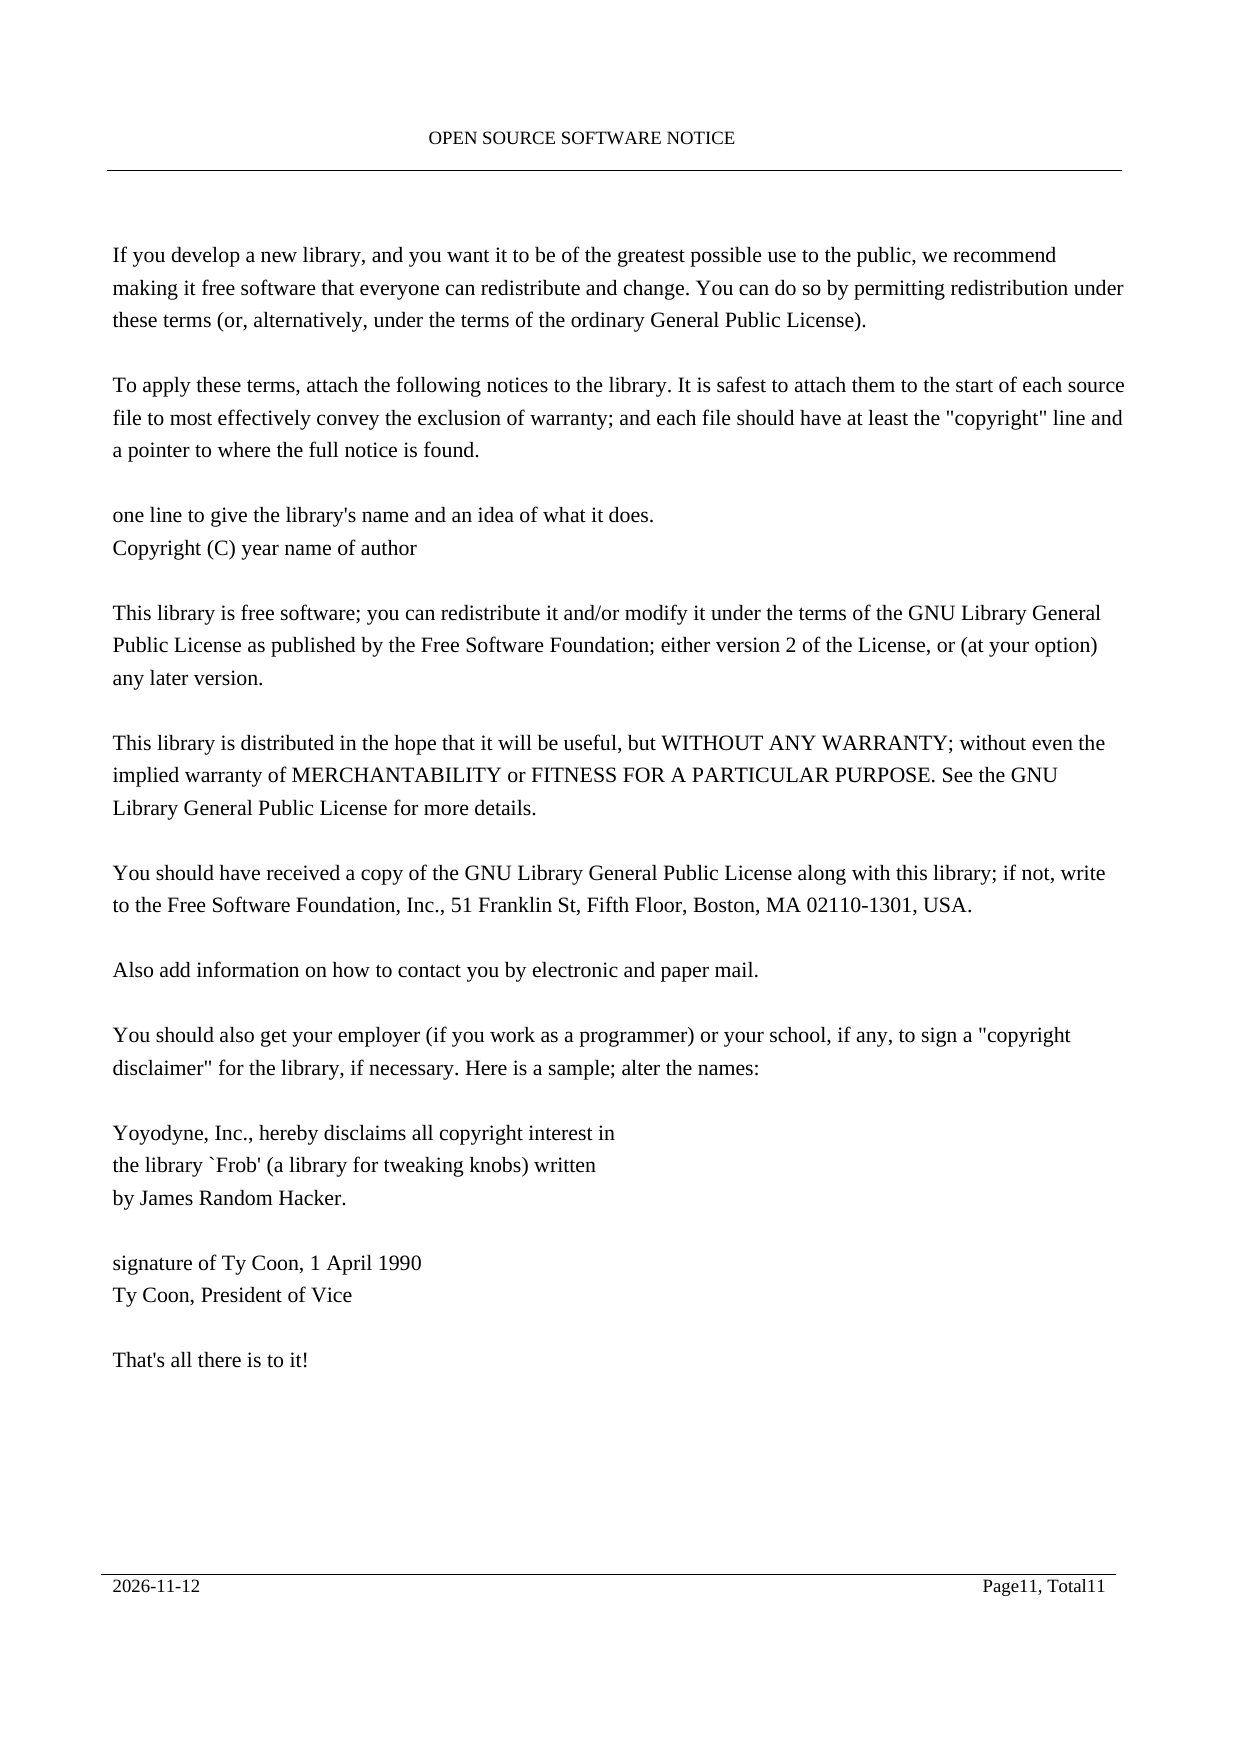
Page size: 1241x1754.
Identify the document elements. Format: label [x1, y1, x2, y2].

text [112, 206, 1128, 1376]
